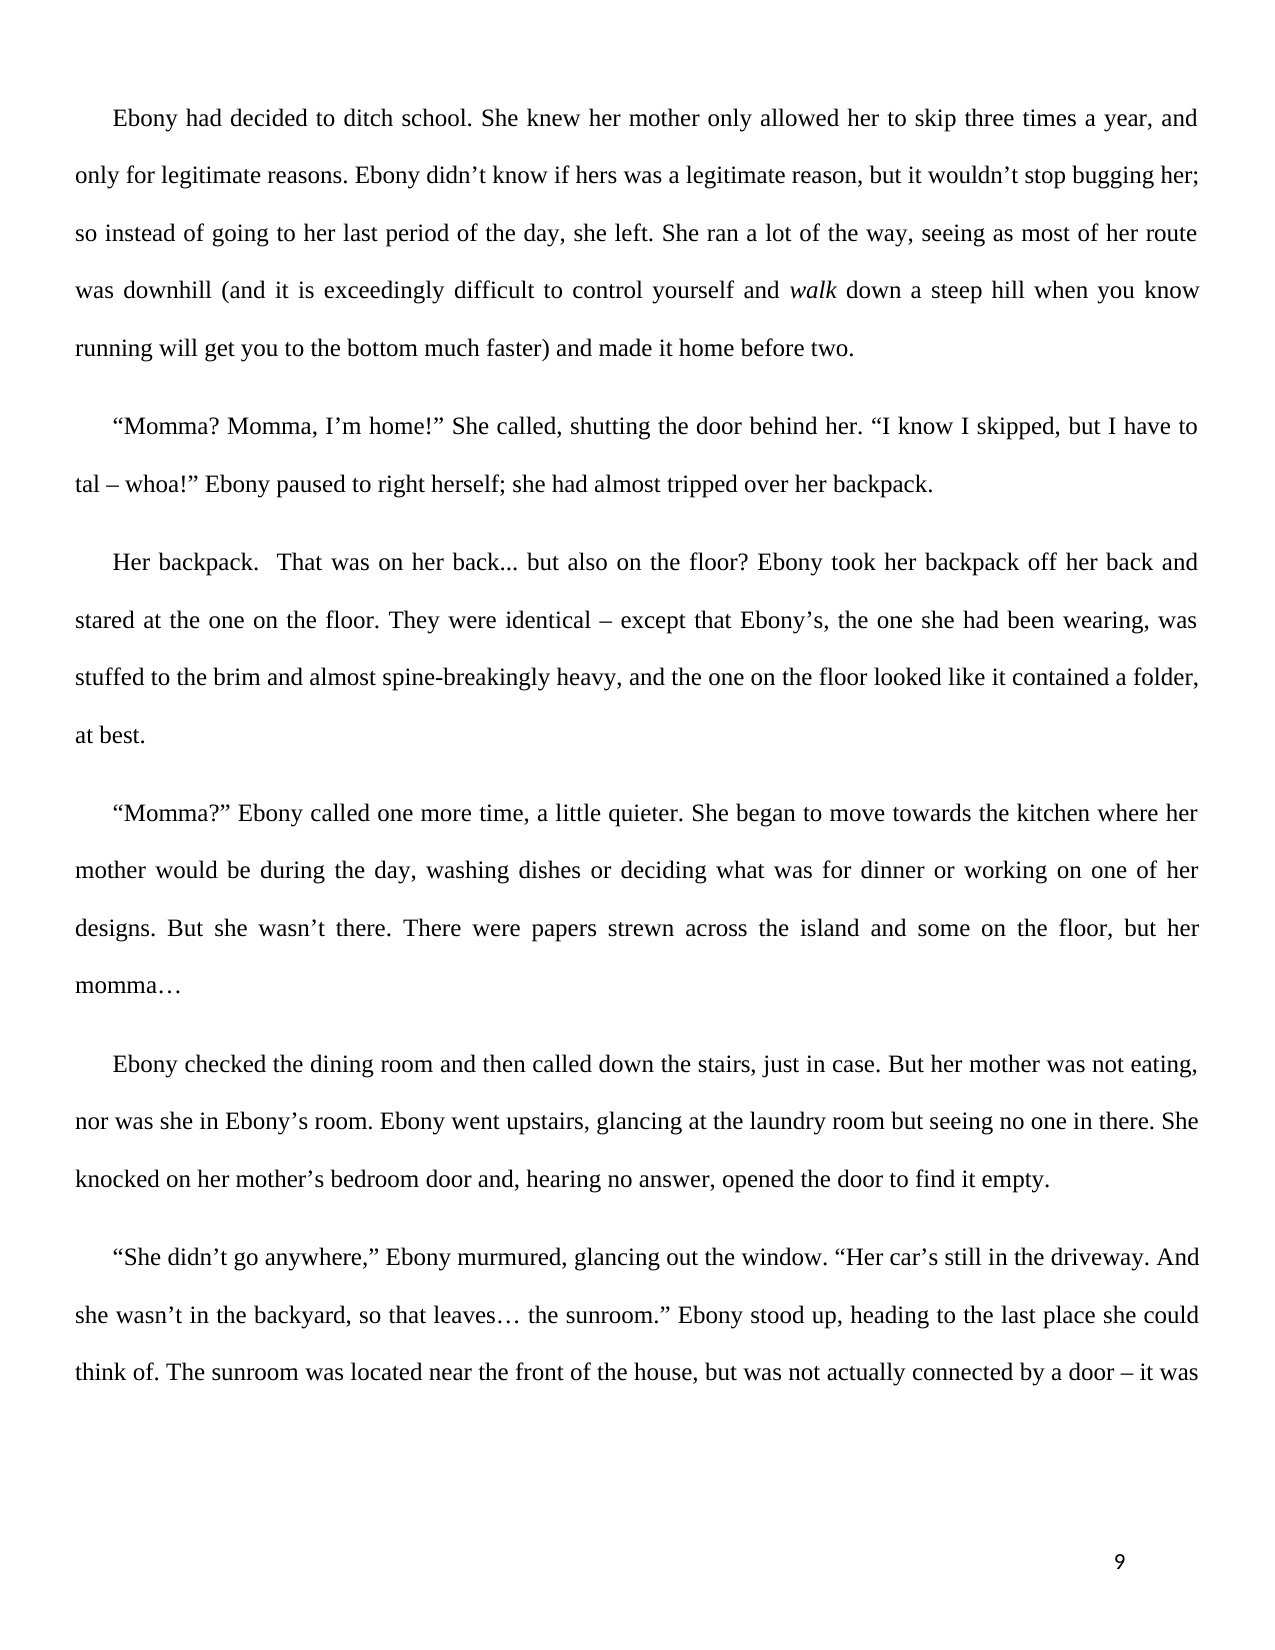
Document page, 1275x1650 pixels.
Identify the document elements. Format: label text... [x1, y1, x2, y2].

text Her backpack. That was on her back... but also on the floor? Ebony took her backpack off her back and stared at the one on the floor. They were identical – except that Ebony’s, the one she had been wearing, was stuffed to the brim and almost spine-breakingly heavy, and the one on the floor looked like it contained a folder, at best. [75, 547, 1200, 748]
text Ebony had decided to ditch school. She knew her mother only allowed her to skip three times a year, and only for legitimate reasons. Ebony didn’t know if hers was a legitimate reason, but it wouldn’t stop bugging her; so instead of going to her last period of the day, she left. She ran a lot of the way, seeing as most of her route was downhill (and it is exceedingly difficult to control yourself and walk down a steep hill when you know running will get you to the bottom much faster) and made it home before two. [75, 103, 1200, 362]
text “Momma?” Ebony called one more time, a little quieter. She began to move towards the kitchen where her mother would be during the day, washing dishes or deciding what was for dinner or working on one of her designs. But she wasn’t there. There were papers strewn across the island and some on the floor, but her momma… [75, 798, 1200, 999]
text Ebony checked the dining room and then called down the stairs, just in case. But her mother was not eating, nor was she in Ebony’s room. Ebony went upstairs, glancing at the laundry room but seeing no one in there. She knocked on her mother’s bedroom door and, hearing no answer, opened the door to find it empty. [75, 1049, 1200, 1193]
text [75, 1242, 1200, 1386]
text “Momma? Momma, I’m home!” She called, shutting the door behind her. “I know I skipped, but I have to tal – whoa!” Ebony paused to right herself; she had almost tripped over her backpack. [75, 411, 1200, 498]
